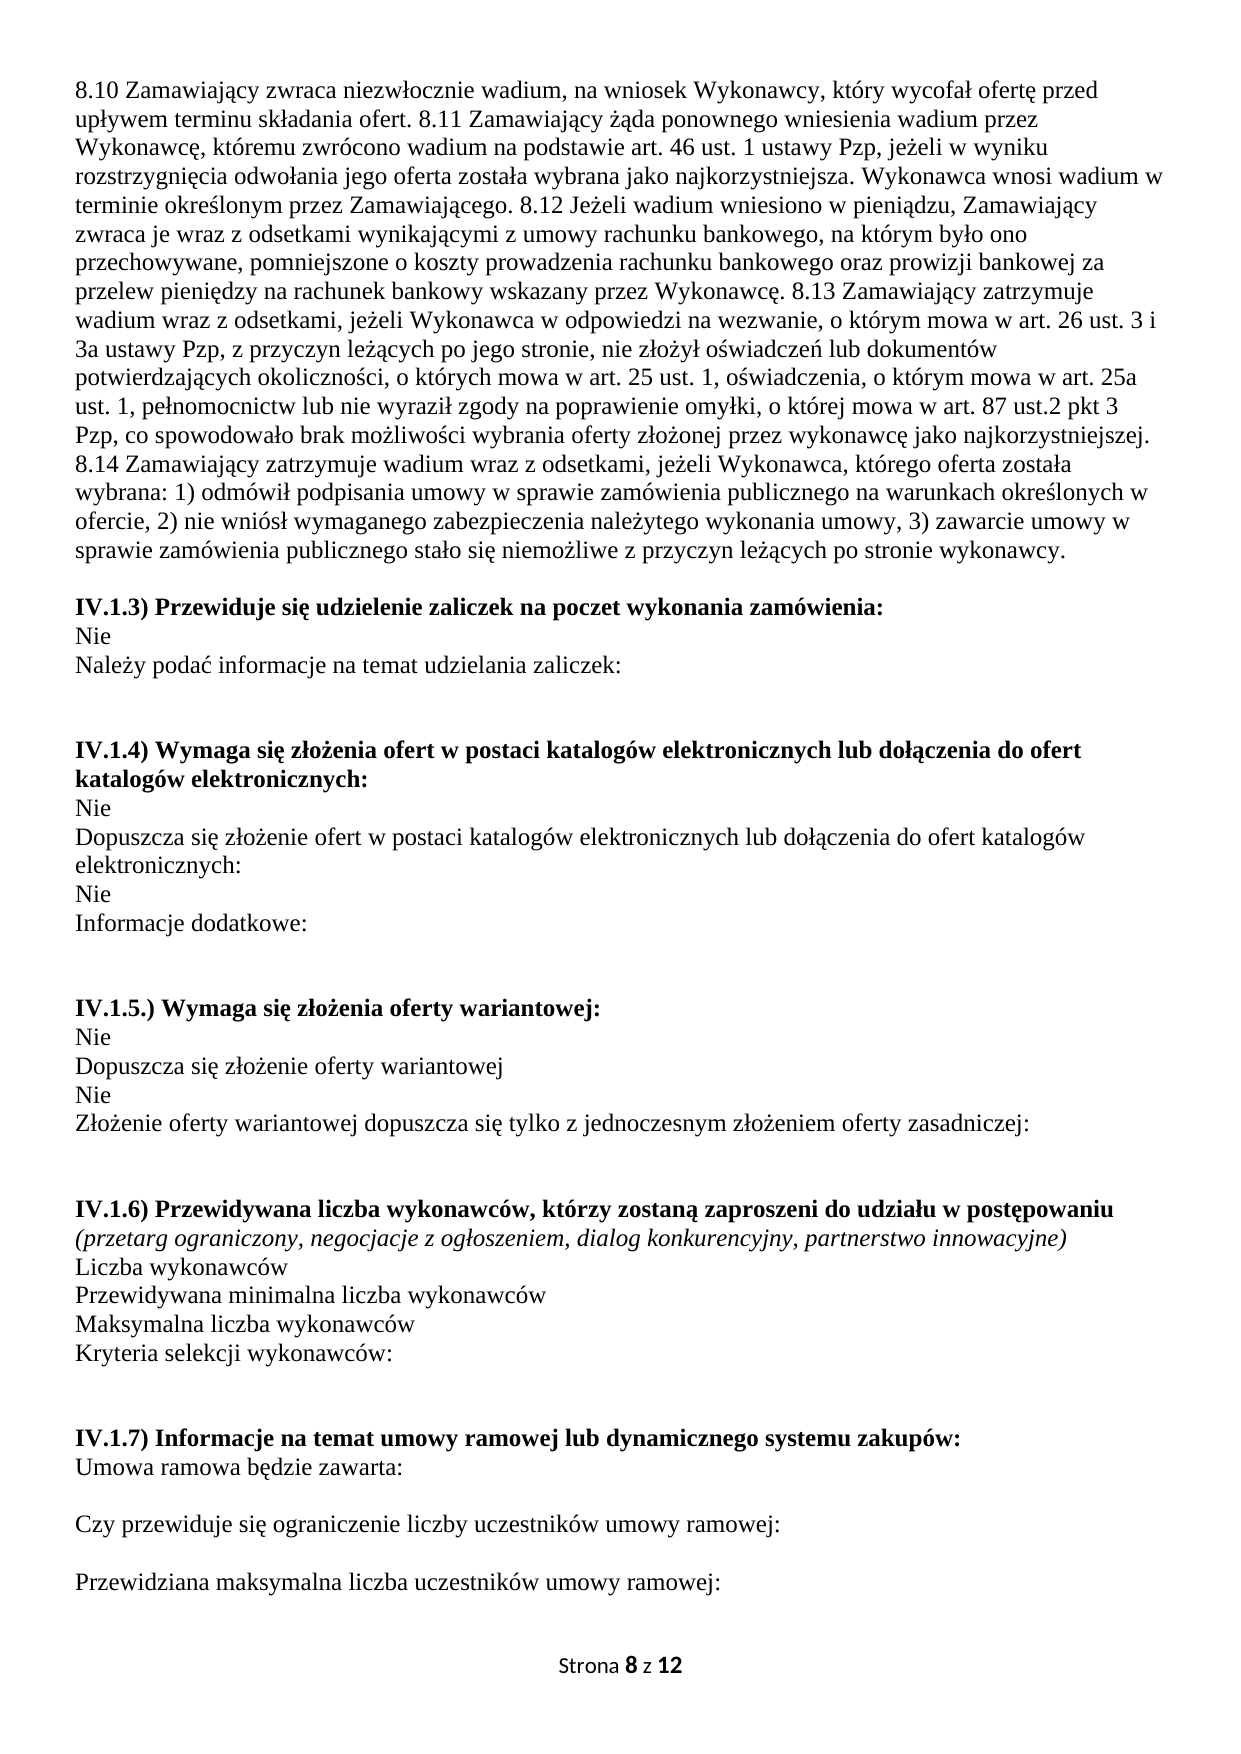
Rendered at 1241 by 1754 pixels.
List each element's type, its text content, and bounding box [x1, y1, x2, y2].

text IV.1.3) Przewiduje się udzielenie zaliczek na poczet wykonania zamówienia: [75, 564, 1165, 621]
text IV.1.4) Wymaga się złożenia ofert w postaci katalogów elektronicznych lub dołączenia do ofert katalogów elektronicznych: [75, 707, 1165, 793]
text Nie Dopuszcza się złożenie ofert w postaci katalogów elektronicznych lub dołączenia do ofert katalogów elektronicznych: Nie Informacje dodatkowe: [75, 793, 1165, 965]
text Nie Należy podać informacje na temat udzielania zaliczek: [75, 621, 1165, 707]
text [75, 75, 1165, 564]
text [75, 1452, 1165, 1624]
text Liczba wykonawców Przewidywana minimalna liczba wykonawców Maksymalna liczba wykonawców Kryteria selekcji wykonawców: [75, 1252, 1165, 1394]
text Nie Dopuszcza się złożenie oferty wariantowej Nie Złożenie oferty wariantowej dopuszcza się tylko z jednoczesnym złożeniem oferty zasadniczej: [75, 1022, 1165, 1165]
text IV.1.5.) Wymaga się złożenia oferty wariantowej: [75, 965, 1165, 1022]
text IV.1.6) Przewidywana liczba wykonawców, którzy zostaną zaproszeni do udziału w postępowaniu (przetarg ograniczony, negocjacje z ogłoszeniem, dialog konkurencyjny, partnerstwo innowacyjne) [75, 1165, 1165, 1252]
text IV.1.7) Informacje na temat umowy ramowej lub dynamicznego systemu zakupów: [75, 1394, 1165, 1452]
